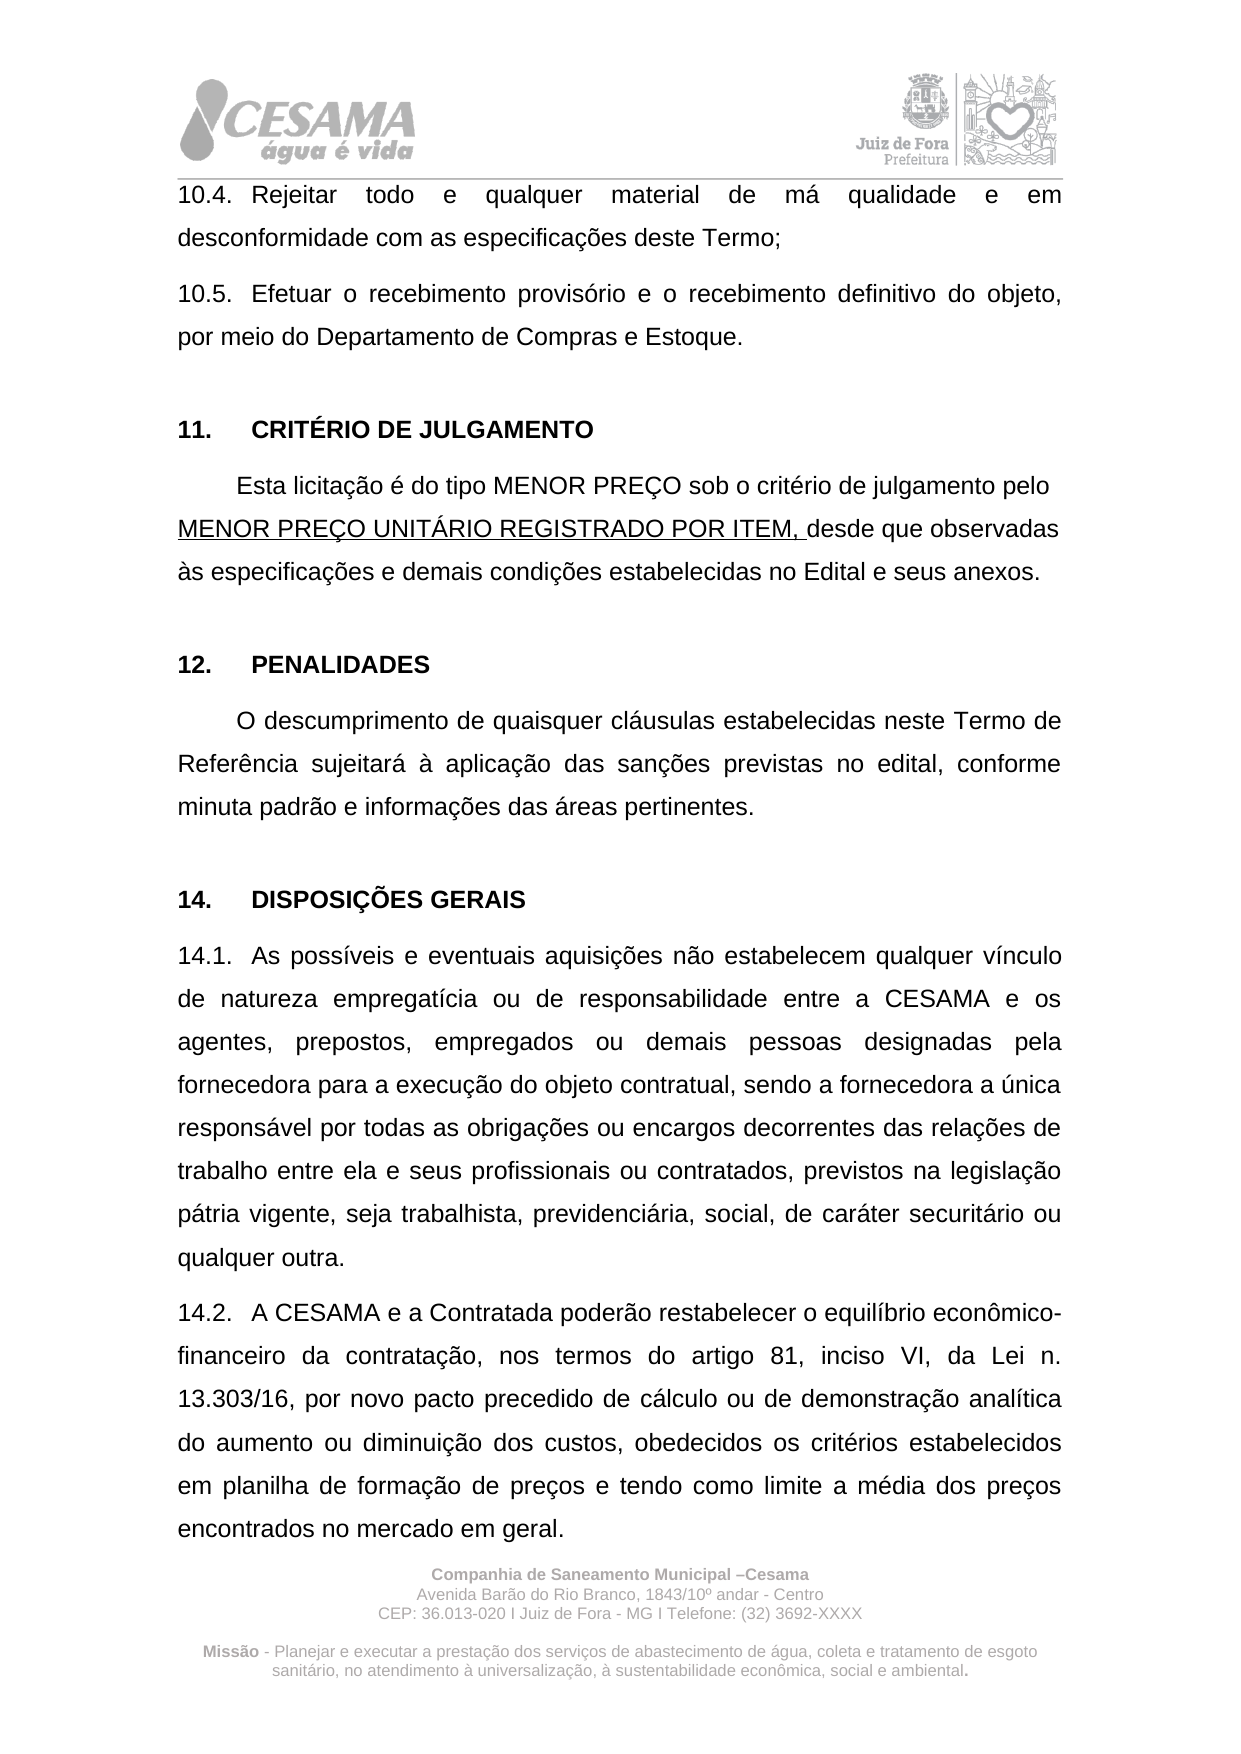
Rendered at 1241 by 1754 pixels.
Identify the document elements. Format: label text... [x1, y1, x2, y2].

list As possíveis e eventuais aquisições não estabelecem qualquer vínculo de natureza empregatícia ou de responsabilidade entre a CESAMA e os agentes, prepostos, empregados ou demais pessoas designadas pela fornecedora para a execução do objeto contratual, sendo a fornecedora a única responsável por todas as obrigações ou encargos decorrentes das relações de trabalho entre ela e seus profissionais ou contratados, previstos na legislação pátria vigente, seja trabalhista, previdenciária, social, de caráter securitário ou qualquer outra. [177, 941, 1063, 1271]
text Esta licitação é do tipo MENOR PREÇO sob o critério de julgamento pelo MENOR PREÇO UNITÁRIO REGISTRADO POR ITEM, desde que observadas às especificações e demais condições estabelecidas no Edital e seus anexos. [177, 471, 1063, 586]
list A CESAMA e a Contratada poderão restabelecer o equilíbrio econômico-financeiro da contratação, nos termos do artigo 81, inciso VI, da Lei n. 13.303/16, por novo pacto precedido de cálculo ou de demonstração analítica do aumento ou diminuição dos custos, obedecidos os critérios estabelecidos em planilha de formação de preços e tendo como limite a média dos preços encontrados no mercado em geral. [177, 1298, 1063, 1542]
list PENALIDADES [177, 650, 1063, 679]
text O descumprimento de quaisquer cláusulas estabelecidas neste Termo de Referência sujeitará à aplicação das sanções previstas no edital, conforme minuta padrão e informações das áreas pertinentes. [177, 706, 1063, 821]
list Rejeitar todo e qualquer material de má qualidade e em desconformidade com as especificações deste Termo; [177, 180, 1063, 252]
list CRITÉRIO DE JULGAMENTO [177, 415, 1063, 444]
picture [177, 73, 1064, 180]
list Efetuar o recebimento provisório e o recebimento definitivo do objeto, por meio do Departamento de Compras e Estoque. [177, 279, 1063, 351]
list DISPOSIÇÕES GERAIS [177, 885, 1063, 914]
